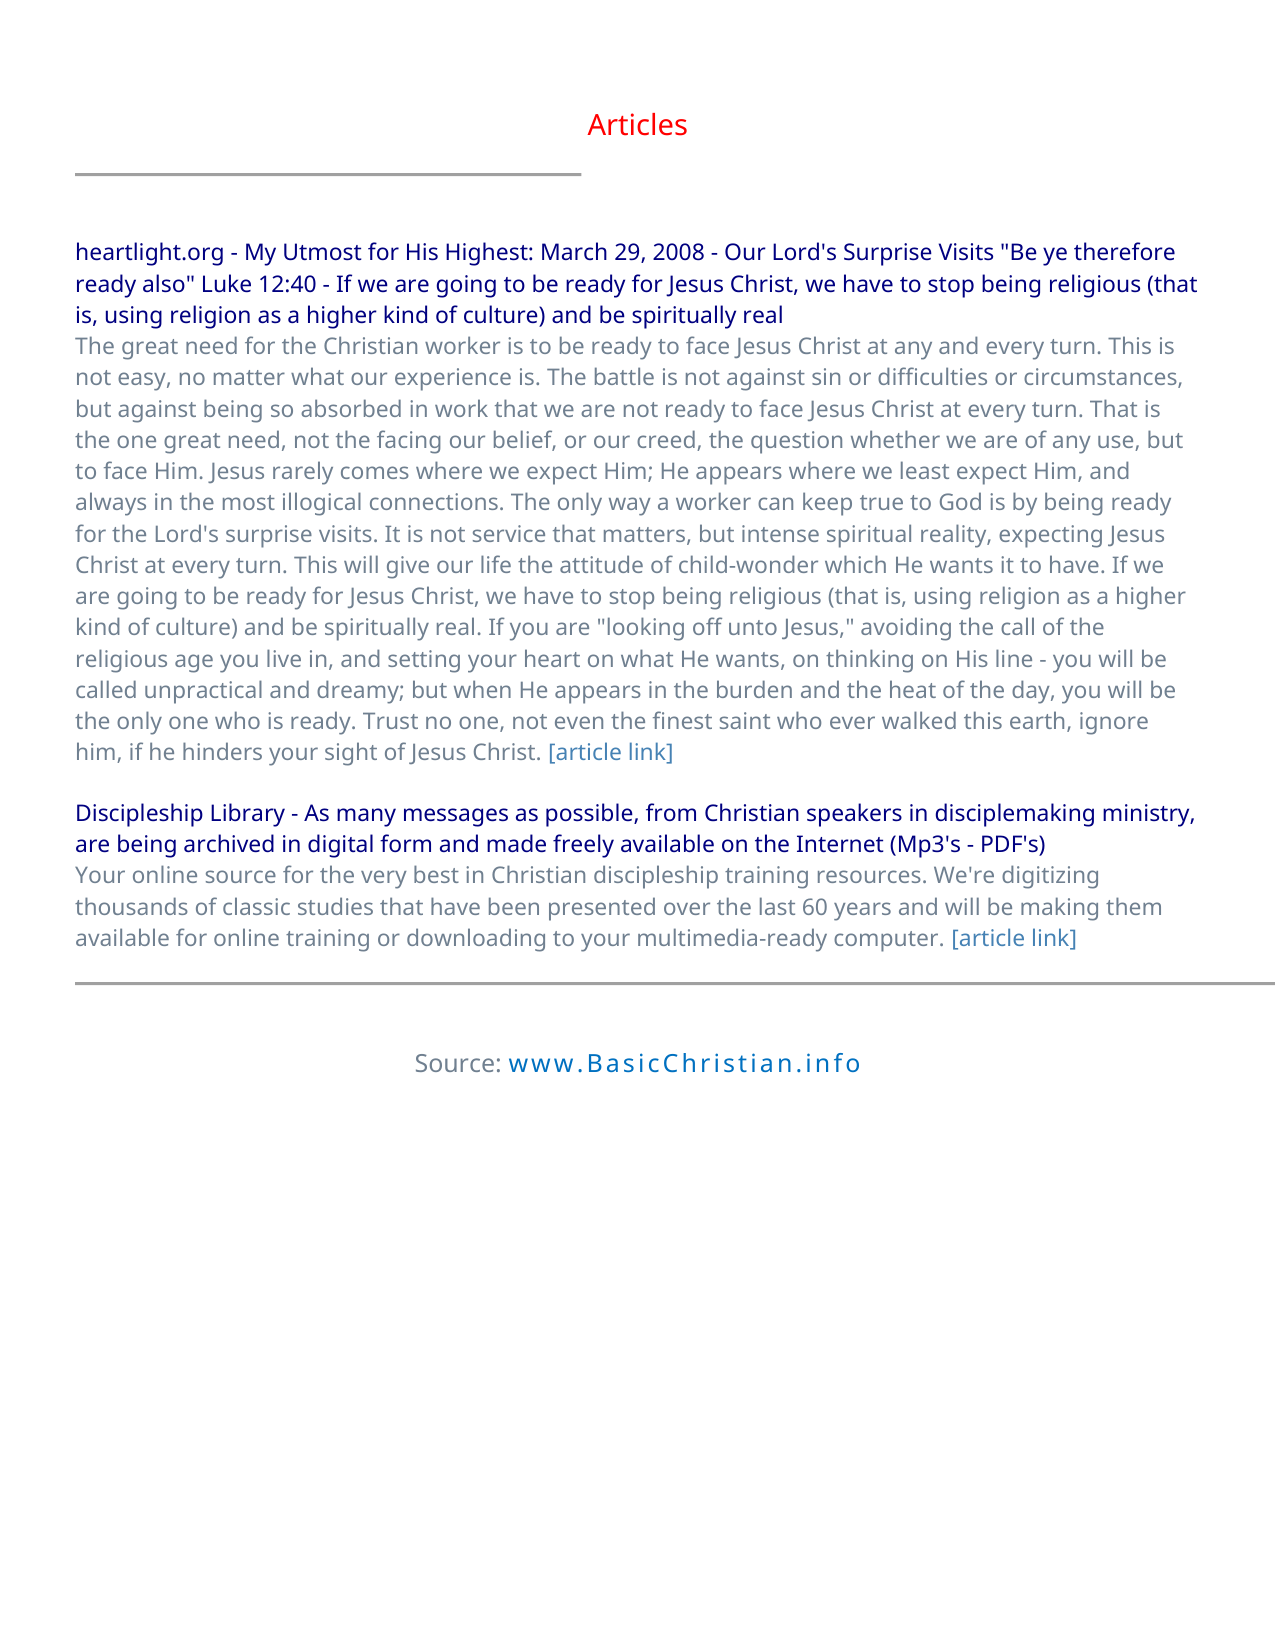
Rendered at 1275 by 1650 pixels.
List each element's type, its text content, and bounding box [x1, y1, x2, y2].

text Source: www.BasicChristian.info [75, 1045, 1200, 1079]
text Articles [75, 104, 1200, 144]
text Discipleship Library - As many messages as possible, from Christian speakers in disciplemaking ministry, are being archived in digital form and made freely available on the Internet (Mp3's - PDF's) Your online source for the very best in Christian discipleship training resources. We're digitizing thousands of classic studies that have been presented over the last 60 years and will be making them available for online training or downloading to your multimedia-ready computer. [article link] [75, 797, 1200, 953]
text heartlight.org - My Utmost for His Highest: March 29, 2008 - Our Lord's Surprise Visits "Be ye therefore ready also" Luke 12:40 - If we are going to be ready for Jesus Christ, we have to stop being religious (that is, using religion as a higher kind of culture) and be spiritually real The great need for the Christian worker is to be ready to face Jesus Christ at any and every turn. This is not easy, no matter what our experience is. The battle is not against sin or difficulties or circumstances, but against being so absorbed in work that we are not ready to face Jesus Christ at every turn. That is the one great need, not the facing our belief, or our creed, the question whether we are of any use, but to face Him. Jesus rarely comes where we expect Him; He appears where we least expect Him, and always in the most illogical connections. The only way a worker can keep true to God is by being ready for the Lord's surprise visits. It is not service that matters, but intense spiritual reality, expecting Jesus Christ at every turn. This will give our life the attitude of child-wonder which He wants it to have. If we are going to be ready for Jesus Christ, we have to stop being religious (that is, using religion as a higher kind of culture) and be spiritually real. If you are "looking off unto Jesus," avoiding the call of the religious age you live in, and setting your heart on what He wants, on thinking on His line - you will be called unpractical and dreamy; but when He appears in the burden and the heat of the day, you will be the only one who is ready. Trust no one, not even the finest saint who ever walked this earth, ignore him, if he hinders your sight of Jesus Christ. [article link] [75, 236, 1200, 767]
